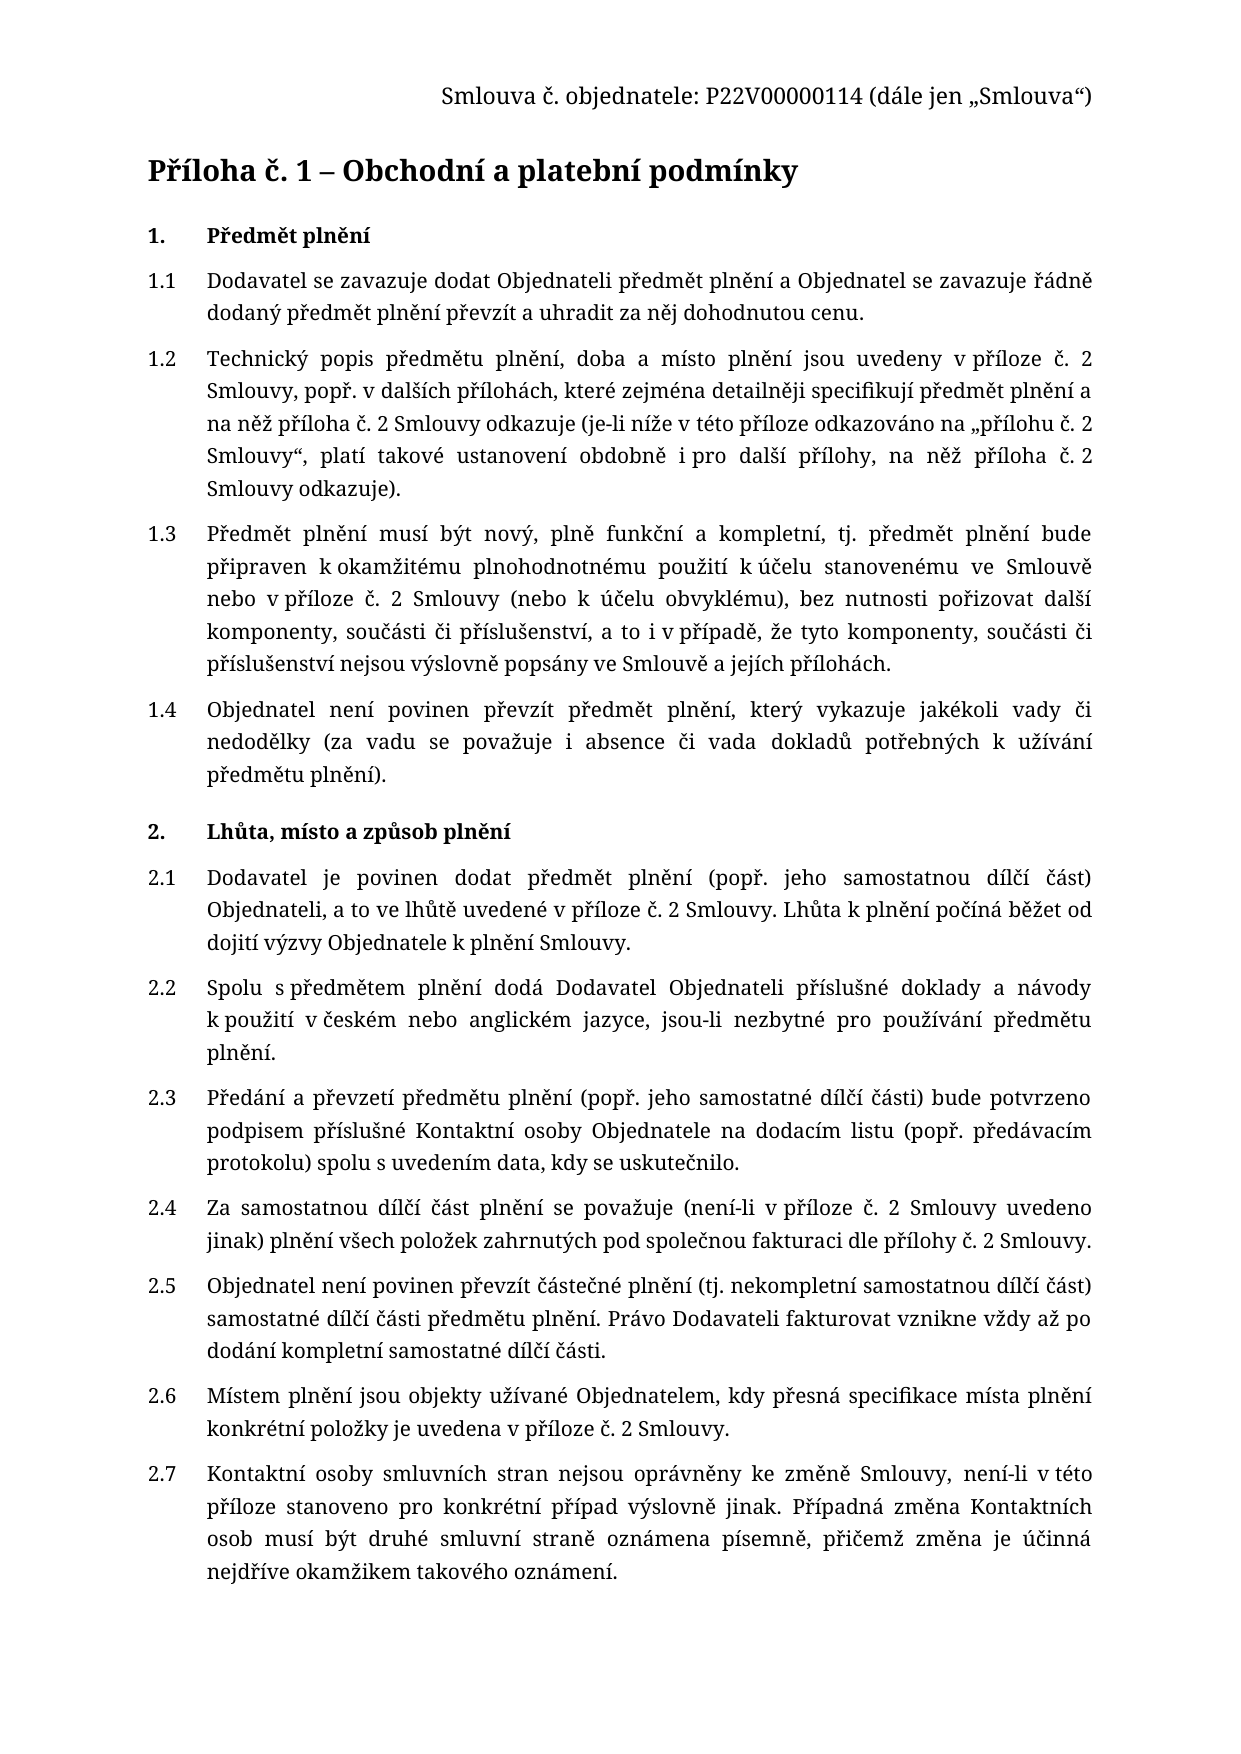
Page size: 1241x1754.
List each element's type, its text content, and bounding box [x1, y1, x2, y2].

list Technický popis předmětu plnění, doba a místo plnění jsou uvedeny v příloze č. 2 Smlouvy, popř. v dalších přílohách, které zejména detailněji specifikují předmět plnění a na něž příloha č. 2 Smlouvy odkazuje (je-li níže v této příloze odkazováno na „přílohu č. 2 Smlouvy“, platí takové ustanovení obdobně i pro další přílohy, na něž příloha č. 2 Smlouvy odkazuje). [148, 344, 1093, 502]
list Předmět plnění musí být nový, plně funkční a kompletní, tj. předmět plnění bude připraven k okamžitému plnohodnotnému použití k účelu stanovenému ve Smlouvě nebo v příloze č. 2 Smlouvy (nebo k účelu obvyklému), bez nutnosti pořizovat další komponenty, součásti či příslušenství, a to i v případě, že tyto komponenty, součásti či příslušenství nejsou výslovně popsány ve Smlouvě a jejích přílohách. [148, 519, 1093, 678]
list Předání a převzetí předmětu plnění (popř. jeho samostatné dílčí části) bude potvrzeno podpisem příslušné Kontaktní osoby Objednatele na dodacím listu (popř. předávacím protokolu) spolu s uvedením data, kdy se uskutečnilo. [148, 1083, 1093, 1177]
list Objednatel není povinen převzít částečné plnění (tj. nekompletní samostatnou dílčí část) samostatné dílčí části předmětu plnění. Právo Dodavateli fakturovat vznikne vždy až po dodání kompletní samostatné dílčí části. [148, 1271, 1093, 1365]
list Za samostatnou dílčí část plnění se považuje (není-li v příloze č. 2 Smlouvy uvedeno jinak) plnění všech položek zahrnutých pod společnou fakturaci dle přílohy č. 2 Smlouvy. [148, 1193, 1093, 1254]
list Dodavatel je povinen dodat předmět plnění (popř. jeho samostatnou dílčí část) Objednateli, a to ve lhůtě uvedené v příloze č. 2 Smlouvy. Lhůta k plnění počíná běžet od dojití výzvy Objednatele k plnění Smlouvy. [148, 863, 1093, 956]
list Dodavatel se zavazuje dodat Objednateli předmět plnění a Objednatel se zavazuje řádně dodaný předmět plnění převzít a uhradit za něj dohodnutou cenu. [148, 266, 1093, 327]
list Předmět plnění [148, 221, 1093, 249]
list Místem plnění jsou objekty užívané Objednatelem, kdy přesná specifikace místa plnění konkrétní položky je uvedena v příloze č. 2 Smlouvy. [148, 1382, 1093, 1443]
list Objednatel není povinen převzít předmět plnění, který vykazuje jakékoli vady či nedodělky (za vadu se považuje i absence či vada dokladů potřebných k užívání předmětu plnění). [148, 695, 1093, 788]
list Kontaktní osoby smluvních stran nejsou oprávněny ke změně Smlouvy, není-li v této příloze stanoveno pro konkrétní případ výslovně jinak. Případná změna Kontaktních osob musí být druhé smluvní straně oznámena písemně, přičemž změna je účinná nejdříve okamžikem takového oznámení. [148, 1459, 1093, 1586]
text Příloha č. 1 – Obchodní a platební podmínky [148, 150, 1093, 190]
list Spolu s předmětem plnění dodá Dodavatel Objednateli příslušné doklady a návody k použití v českém nebo anglickém jazyce, jsou-li nezbytné pro používání předmětu plnění. [148, 973, 1093, 1067]
list Lhůta, místo a způsob plnění [148, 817, 1093, 846]
